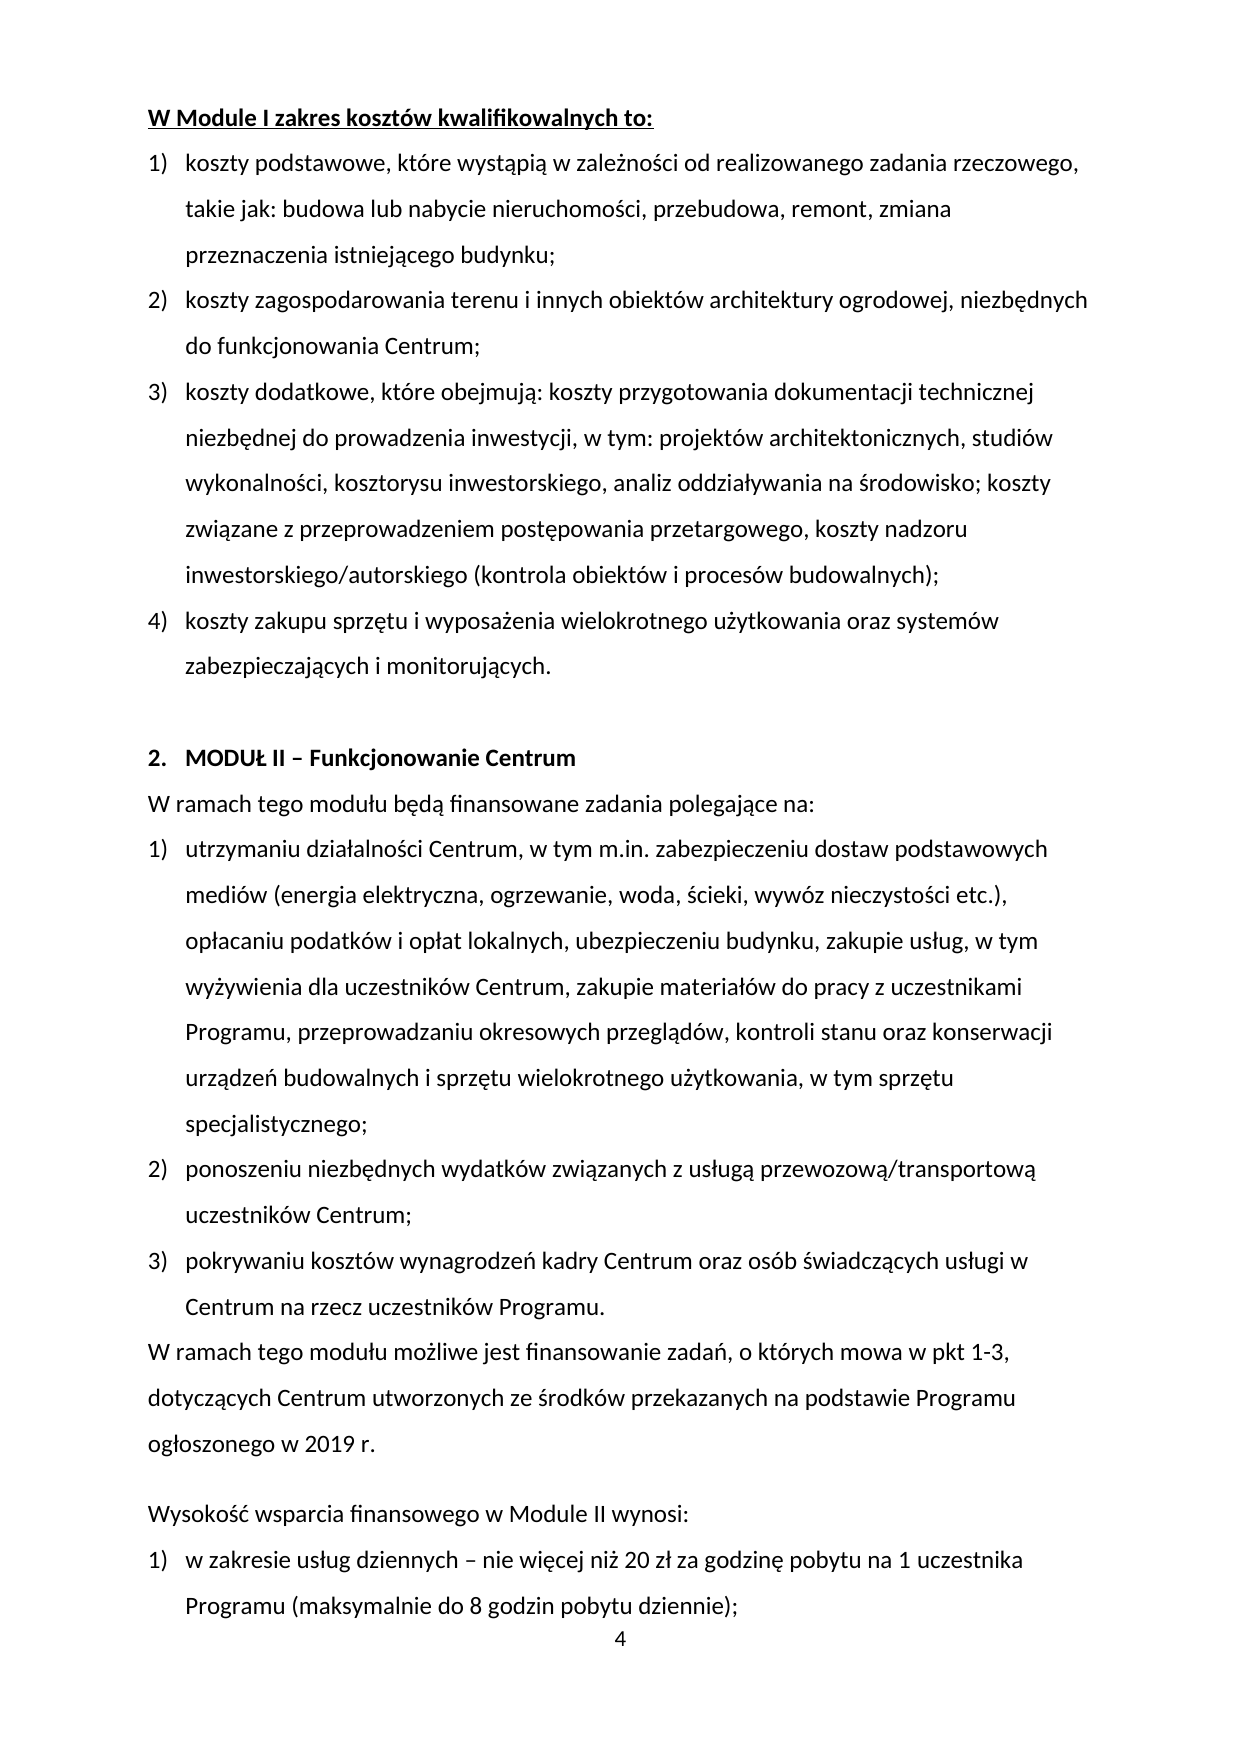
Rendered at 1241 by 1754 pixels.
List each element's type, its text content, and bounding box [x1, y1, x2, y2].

list w zakresie usług dziennych – nie więcej niż 20 zł za godzinę pobytu na 1 uczestnika Programu (maksymalnie do 8 godzin pobytu dziennie); [148, 1544, 1093, 1621]
text Wysokość wsparcia finansowego w Module II wynosi: [148, 1499, 1093, 1529]
list ponoszeniu niezbędnych wydatków związanych z usługą przewozową/transportową uczestników Centrum; [148, 1153, 1093, 1230]
list pokrywaniu kosztów wynagrodzeń kadry Centrum oraz osób świadczących usługi w Centrum na rzecz uczestników Programu. [148, 1245, 1093, 1321]
list koszty zagospodarowania terenu i innych obiektów architektury ogrodowej, niezbędnych do funkcjonowania Centrum; [148, 285, 1093, 361]
text W Module I zakres kosztów kwalifikowalnych to: [148, 102, 1093, 132]
list koszty podstawowe, które wystąpią w zależności od realizowanego zadania rzeczowego, takie jak: budowa lub nabycie nieruchomości, przebudowa, remont, zmiana przeznaczenia istniejącego budynku; [148, 147, 1093, 269]
list koszty zakupu sprzętu i wyposażenia wielokrotnego użytkowania oraz systemów zabezpieczających i monitorujących. [148, 605, 1093, 681]
list MODUŁ II – Funkcjonowanie Centrum [148, 742, 1093, 772]
text W ramach tego modułu możliwe jest finansowanie zadań, o których mowa w pkt 1-3, dotyczących Centrum utworzonych ze środków przekazanych na podstawie Programu ogłoszonego w 2019 r. [148, 1336, 1093, 1458]
list koszty dodatkowe, które obejmują: koszty przygotowania dokumentacji technicznej niezbędnej do prowadzenia inwestycji, w tym: projektów architektonicznych, studiów wykonalności, kosztorysu inwestorskiego, analiz oddziaływania na środowisko; koszty związane z przeprowadzeniem postępowania przetargowego, koszty nadzoru inwestorskiego/autorskiego (kontrola obiektów i procesów budowalnych); [148, 376, 1093, 589]
text W ramach tego modułu będą finansowane zadania polegające na: [148, 788, 1093, 818]
list utrzymaniu działalności Centrum, w tym m.in. zabezpieczeniu dostaw podstawowych mediów (energia elektryczna, ogrzewanie, woda, ścieki, wywóz nieczystości etc.), opłacaniu podatków i opłat lokalnych, ubezpieczeniu budynku, zakupie usług, w tym wyżywienia dla uczestników Centrum, zakupie materiałów do pracy z uczestnikami Programu, przeprowadzaniu okresowych przeglądów, kontroli stanu oraz konserwacji urządzeń budowalnych i sprzętu wielokrotnego użytkowania, w tym sprzętu specjalistycznego; [148, 833, 1093, 1138]
